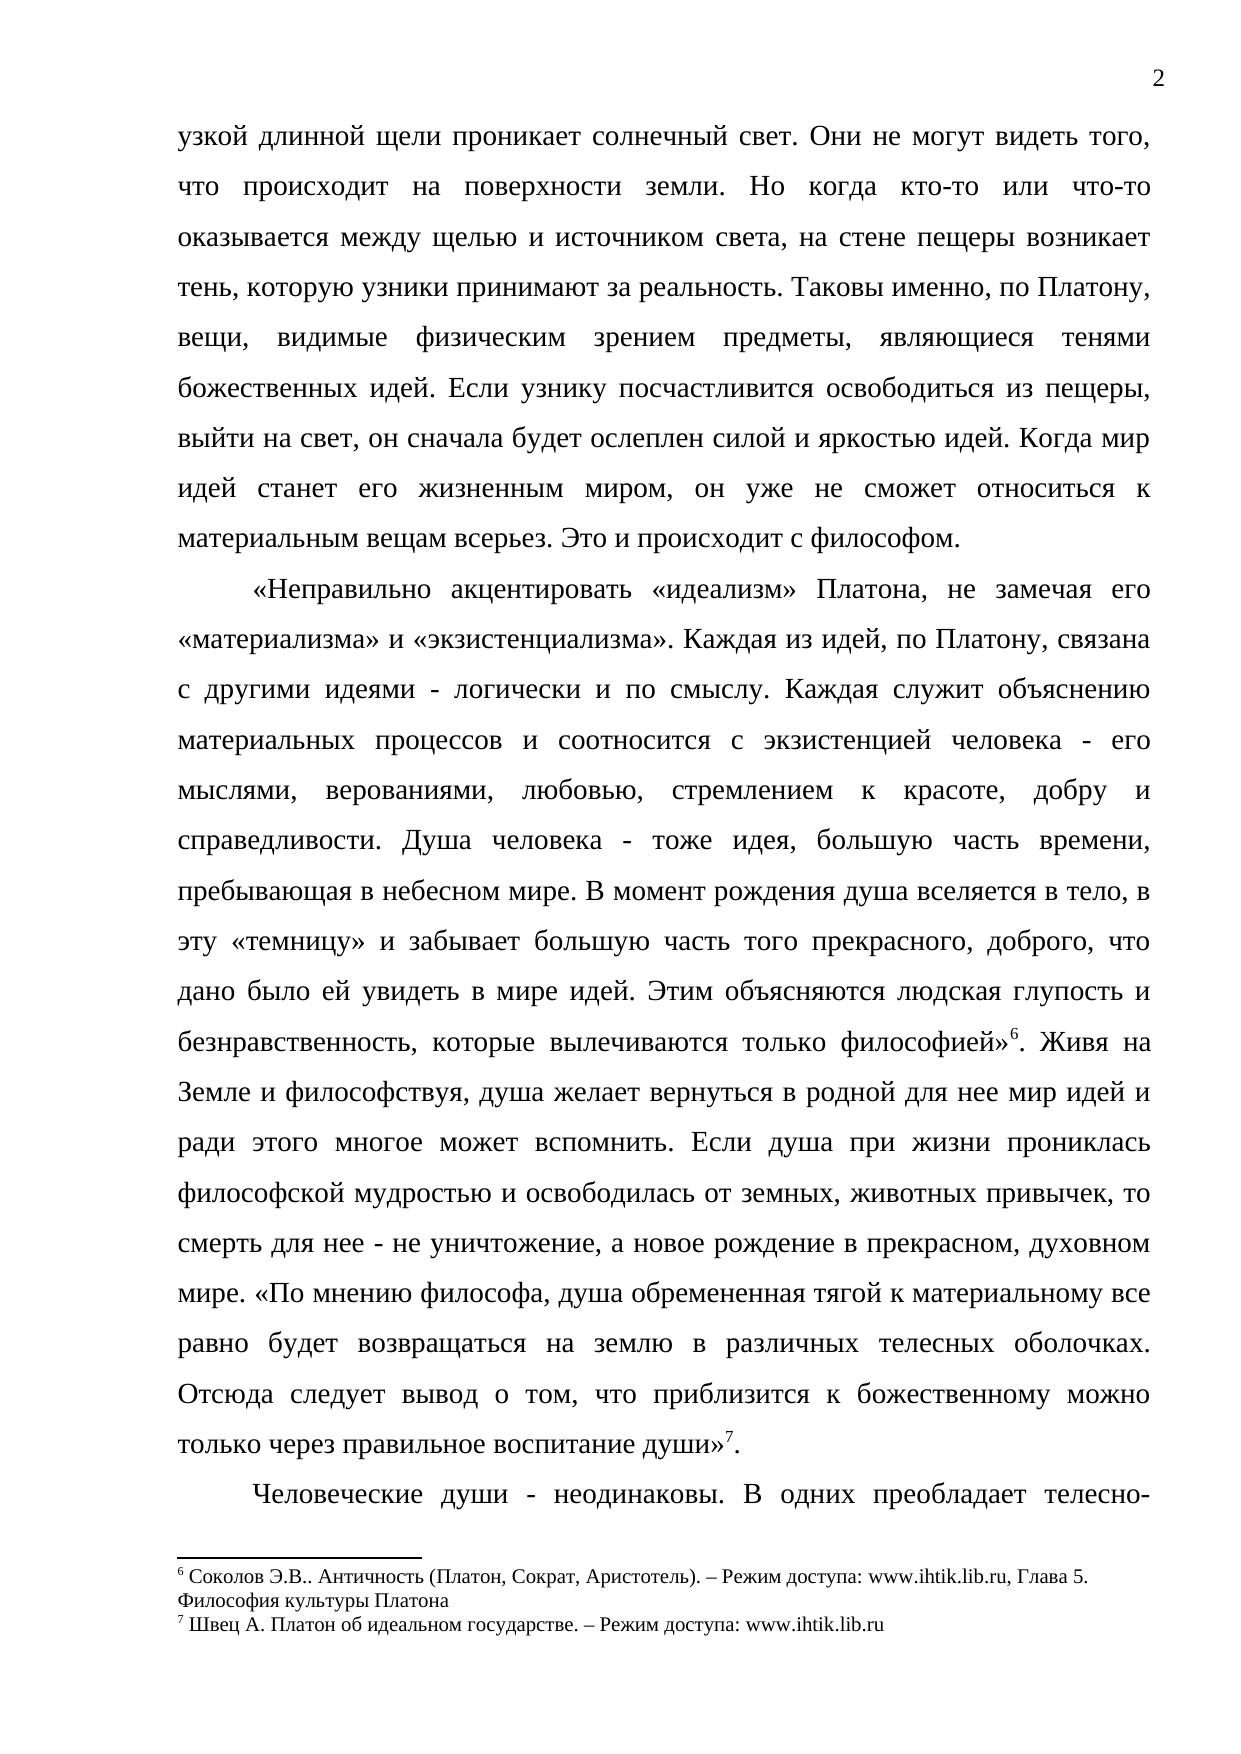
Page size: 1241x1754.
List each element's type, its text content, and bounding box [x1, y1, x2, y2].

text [177, 118, 1152, 554]
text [177, 1477, 1152, 1510]
text «Неправильно акцентировать «идеализм» Платона, не замечая его «материализма» и «экзистенциализма». Каждая из идей, по Платону, связана с другими идеями - логически и по смыслу. Каждая служит объяснению материальных процессов и соотносится с экзистенцией человека - его мыслями, верованиями, любовью, стремлением к красоте, добру и справедливости. Душа человека - тоже идея, большую часть времени, пребывающая в небесном мире. В момент рождения душа вселяется в тело, в эту «темницу» и забывает большую часть того прекрасного, доброго, что дано было ей увидеть в мире идей. Этим объясняются людская глупость и безнравственность, которые вылечиваются только философией». Живя на Земле и философствуя, душа желает вернуться в родной для нее мир идей и ради этого многое может вспомнить. Если душа при жизни прониклась философской мудростью и освободилась от земных, животных привычек, то смерть для нее - не уничтожение, а новое рождение в прекрасном, духовном мире. «По мнению философа, душа обремененная тягой к материальному все равно будет возвращаться на землю в различных телесных оболочках. Отсюда следует вывод о том, что приблизится к божественному можно только через правильное воспитание души». [177, 571, 1152, 1460]
